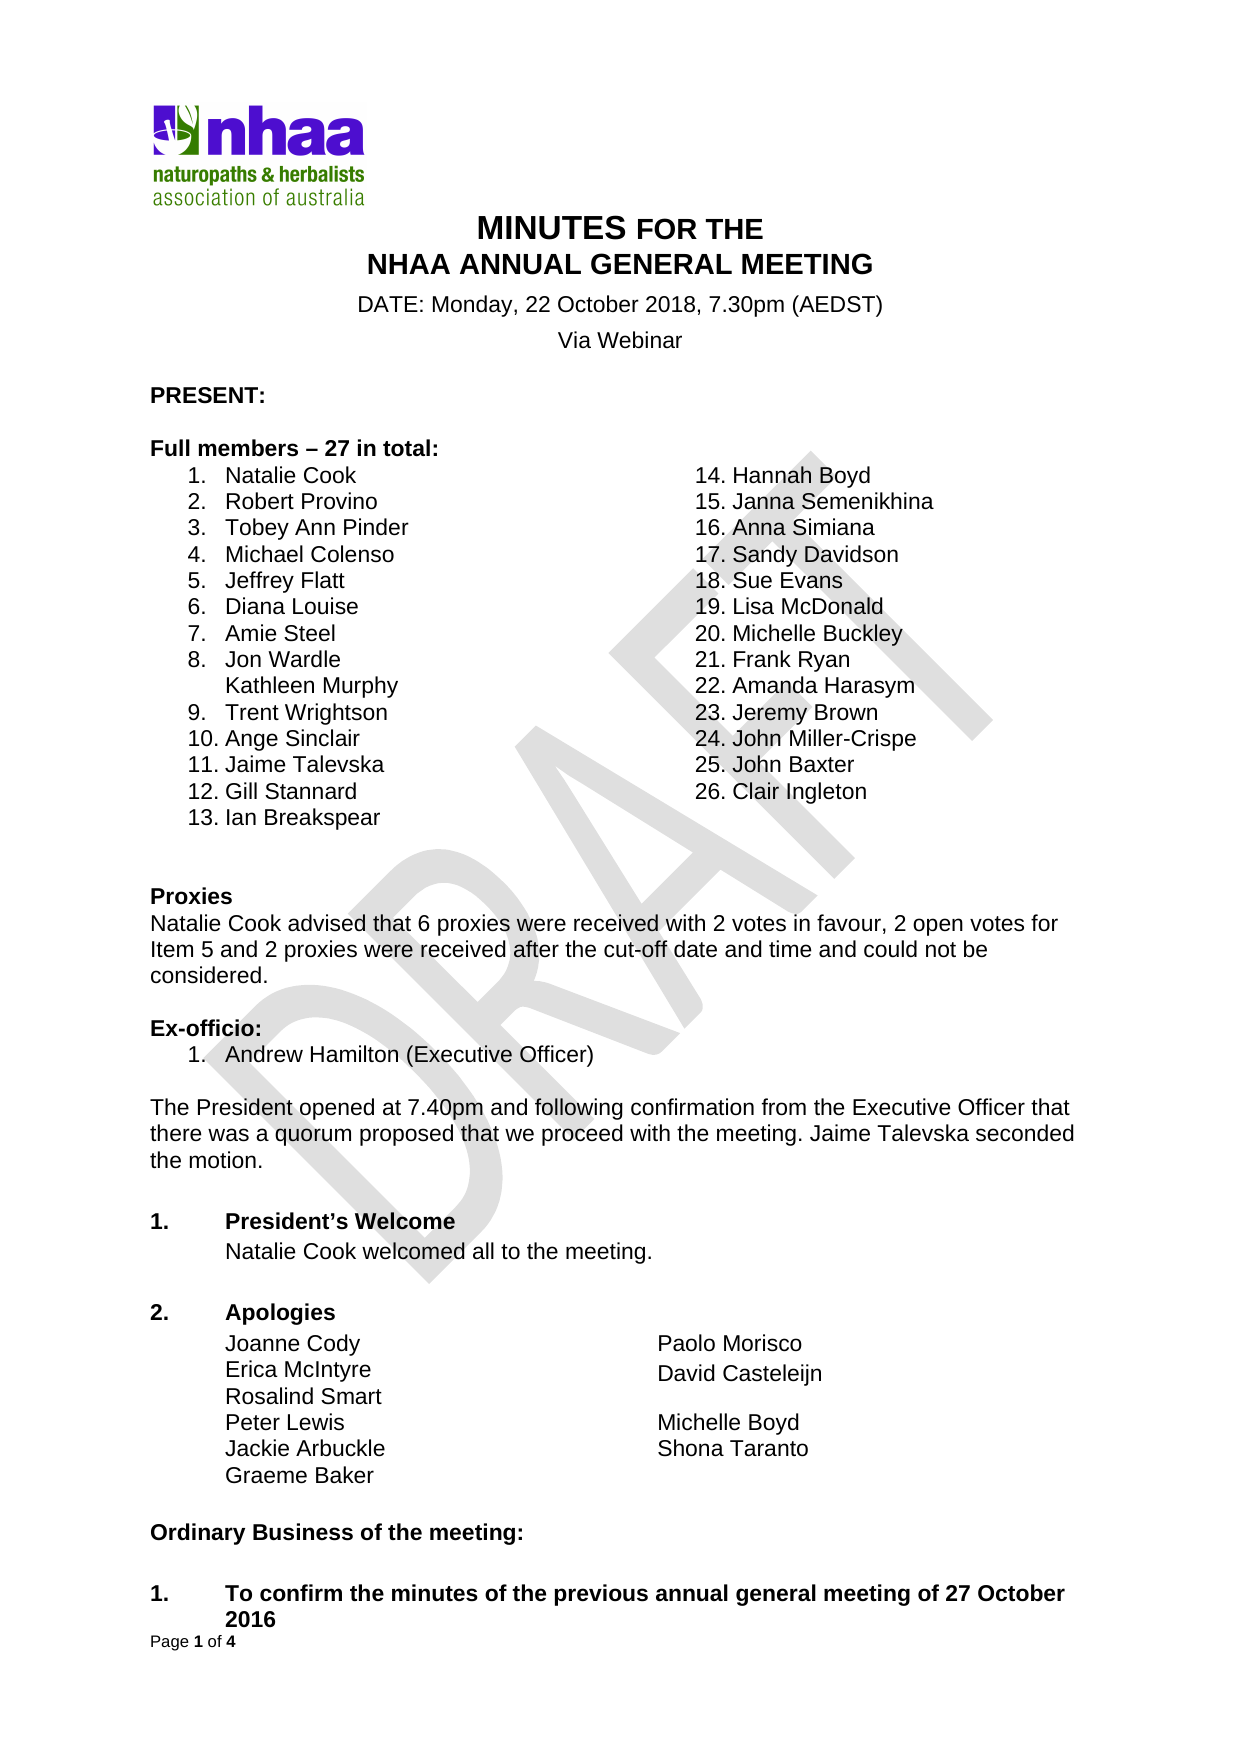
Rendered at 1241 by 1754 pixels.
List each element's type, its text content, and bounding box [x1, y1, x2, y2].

list Sandy Davidson [694, 541, 1090, 567]
list To confirm the minutes of the previous annual general meeting of 27 October 2016 [150, 1579, 1090, 1632]
list Jeremy Brown [694, 699, 1090, 725]
text PRESENT: [150, 382, 1090, 409]
text Full members – 27 in total: [150, 435, 1090, 462]
title NHAA ANNUAL GENERAL MEETING [150, 247, 1090, 280]
list President’s Welcome [150, 1208, 1090, 1234]
list Ange Sinclair [187, 725, 583, 751]
list Amanda Harasym [694, 672, 1090, 699]
list Clair Ingleton [694, 778, 1090, 804]
list Joanne Cody [225, 1330, 583, 1356]
list Lisa McDonald [694, 593, 1090, 620]
text Ex-officio: [150, 1015, 1090, 1041]
list Frank Ryan [694, 646, 1090, 672]
text Via Webinar [150, 327, 1090, 354]
list Erica McIntyre [225, 1356, 583, 1383]
list Apologies [150, 1299, 1090, 1326]
list Tobey Ann Pinder [187, 514, 583, 541]
list Ian Breakspear [187, 804, 583, 831]
text Michelle Boyd [657, 1409, 1090, 1435]
list Jeffrey Flatt [187, 567, 583, 593]
list Hannah Boyd [694, 462, 1090, 488]
list Michelle Buckley [694, 620, 1090, 646]
list Anna Simiana [694, 514, 1090, 541]
text DATE: Monday, 22 October 2018, 7.30pm (AEDST) [150, 291, 1090, 317]
list John Baxter [694, 751, 1090, 778]
text Proxies [150, 883, 1090, 909]
list Janna Semenikhina [694, 488, 1090, 514]
text Natalie Cook welcomed all to the meeting. [225, 1238, 1090, 1265]
list Andrew Hamilton (Executive Officer) [187, 1041, 619, 1068]
text Natalie Cook advised that 6 proxies were received with 2 votes in favour, 2 open votes for Item 5 and 2 proxies were received after the cut-off date and time and could not be considered. [150, 909, 1090, 989]
list Trent Wrightson [187, 699, 583, 725]
text Jackie Arbuckle [150, 1435, 583, 1462]
list John Miller-Crispe [694, 725, 1090, 751]
list Michael Colenso [187, 541, 583, 567]
picture [150, 102, 368, 209]
text Paolo Morisco [657, 1330, 1090, 1356]
list Sue Evans [694, 567, 1090, 593]
text Graeme Baker [150, 1462, 583, 1488]
text Peter Lewis [150, 1409, 583, 1435]
list Jon Wardle Kathleen Murphy [187, 646, 583, 699]
text Shona Taranto [657, 1435, 1090, 1462]
list Natalie Cook [187, 462, 583, 488]
list Gill Stannard [187, 778, 583, 804]
text The President opened at 7.40pm and following confirmation from the Executive Officer that there was a quorum proposed that we proceed with the meeting. Jaime Talevska seconded the motion. [150, 1094, 1090, 1173]
text David Casteleijn [657, 1360, 1090, 1387]
list Diana Louise [187, 593, 583, 620]
text Ordinary Business of the meeting: [150, 1518, 1090, 1545]
list Amie Steel [187, 620, 583, 646]
list Rosalind Smart [225, 1383, 583, 1409]
title MINUTES FOR THE [150, 208, 1090, 247]
list Robert Provino [187, 488, 583, 514]
list Jaime Talevska [187, 751, 583, 778]
